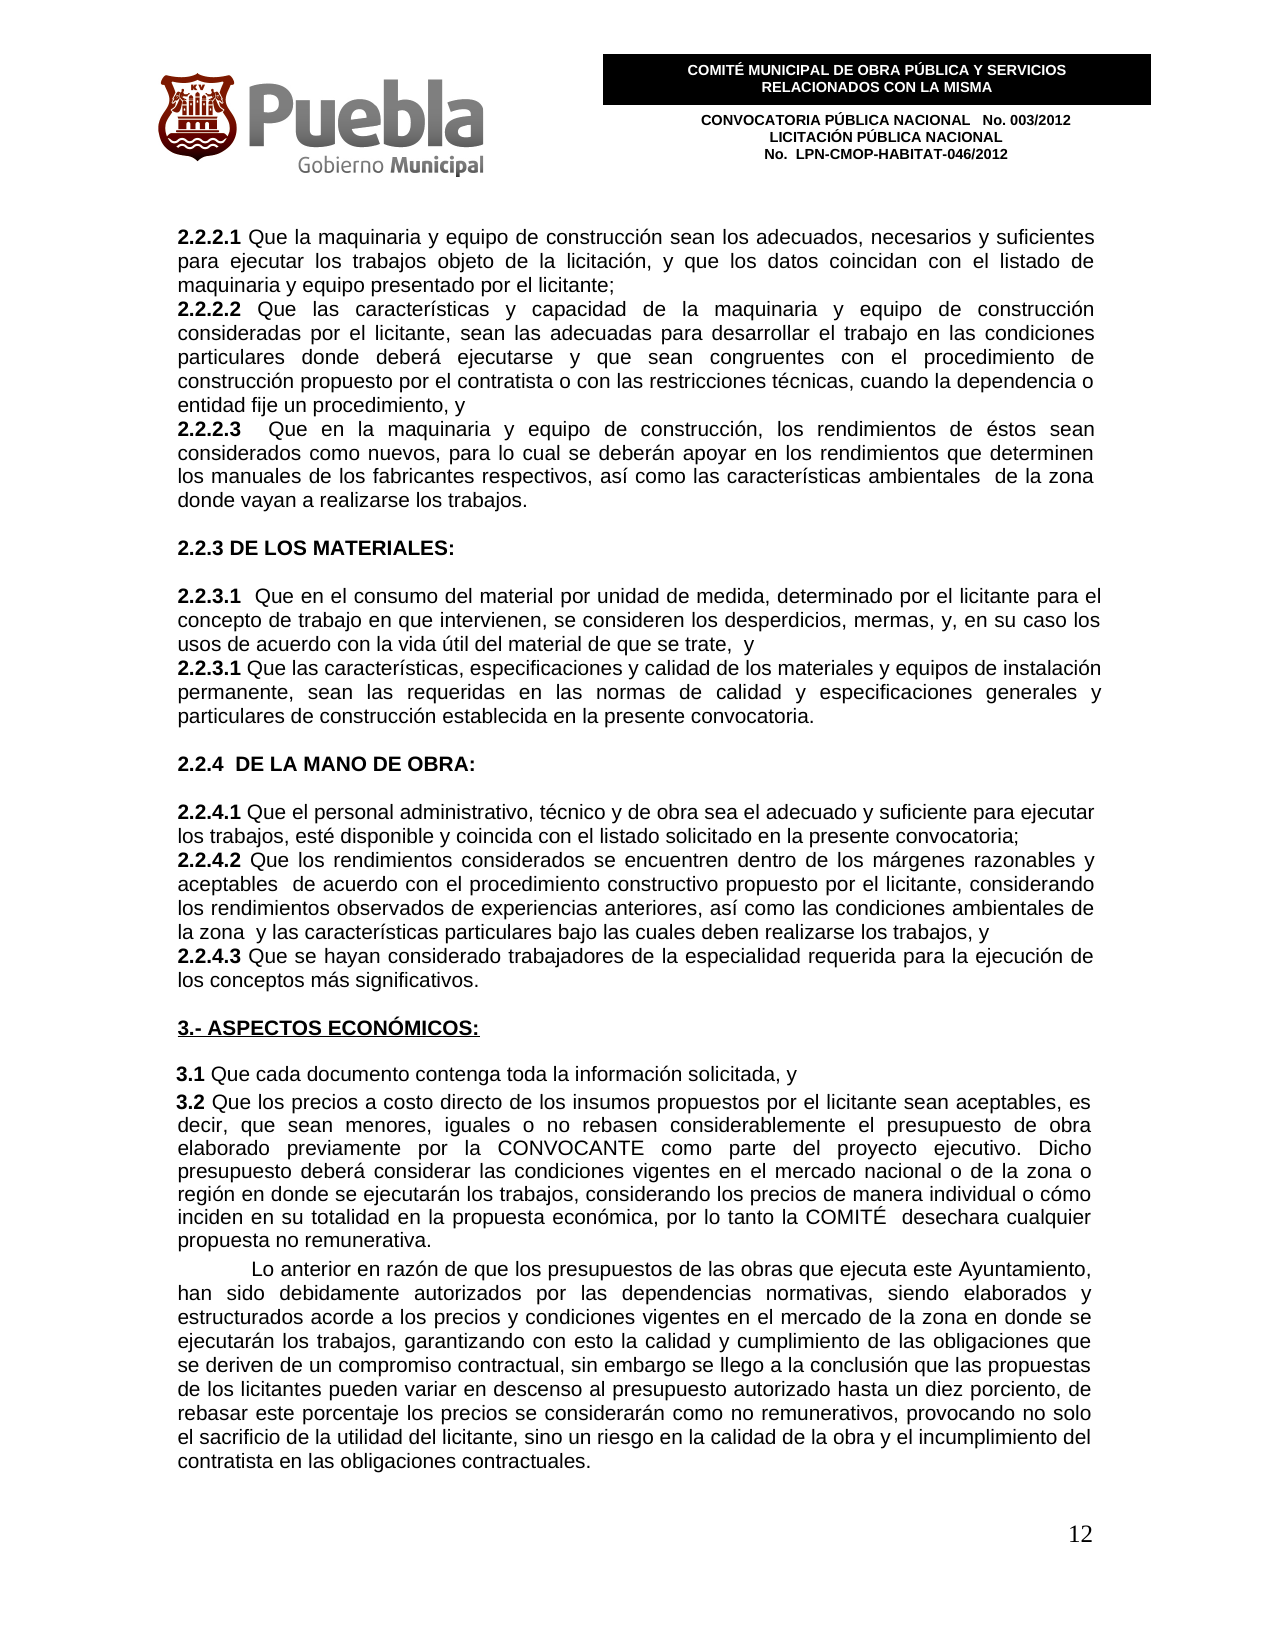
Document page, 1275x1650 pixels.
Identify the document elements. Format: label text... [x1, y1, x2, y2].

picture [158, 73, 484, 177]
text 2.2.2.3 Que en la maquinaria y equipo de construcción, los rendimientos de éstos sean considerados como nuevos, para lo cual se deberán apoyar en los rendimientos que determinen los manuales de los fabricantes respectivos, así como las características ambientales de la zona donde vayan a realizarse los trabajos. [177, 416, 1096, 512]
text 2.2.3.1 Que las características, especificaciones y calidad de los materiales y equipos de instalación permanente, sean las requeridas en las normas de calidad y especificaciones generales y particulares de construcción establecida en la presente convocatoria. [177, 656, 1102, 728]
text Lo anterior en razón de que los presupuestos de las obras que ejecuta este Ayuntamiento, han sido debidamente autorizados por las dependencias normativas, siendo elaborados y estructurados acorde a los precios y condiciones vigentes en el mercado de la zona en donde se ejecutarán los trabajos, garantizando con esto la calidad y cumplimiento de las obligaciones que se deriven de un compromiso contractual, sin embargo se llego a la conclusión que las propuestas de los licitantes pueden variar en descenso al presupuesto autorizado hasta un diez porciento, de rebasar este porcentaje los precios se considerarán como no remunerativos, provocando no solo el sacrificio de la utilidad del licitante, sino un riesgo en la calidad de la obra y el incumplimiento del contratista en las obligaciones contractuales. [177, 1257, 1093, 1473]
text 2.2.3 DE LOS MATERIALES: [177, 536, 1176, 560]
text 2.2.4 DE LA MANO DE OBRA: [177, 752, 1176, 776]
text 2.2.2.2 Que las características y capacidad de la maquinaria y equipo de construcción consideradas por el licitante, sean las adecuadas para desarrollar el trabajo en las condiciones particulares donde deberá ejecutarse y que sean congruentes con el procedimiento de construcción propuesto por el contratista o con las restricciones técnicas, cuando la dependencia o entidad fije un procedimiento, y [177, 297, 1096, 416]
text 2.2.4.1 Que el personal administrativo, técnico y de obra sea el adecuado y suficiente para ejecutar los trabajos, esté disponible y coincida con el listado solicitado en la presente convocatoria; [177, 800, 1096, 848]
text 2.2.4.2 Que los rendimientos considerados se encuentren dentro de los márgenes razonables y aceptables de acuerdo con el procedimiento constructivo propuesto por el licitante, considerando los rendimientos observados de experiencias anteriores, así como las condiciones ambientales de la zona y las características particulares bajo las cuales deben realizarse los trabajos, y [177, 848, 1096, 943]
text 2.2.4.3 Que se hayan considerado trabajadores de la especialidad requerida para la ejecución de los conceptos más significativos. [177, 943, 1096, 991]
text 2.2.2.1 Que la maquinaria y equipo de construcción sean los adecuados, necesarios y suficientes para ejecutar los trabajos objeto de la licitación, y que los datos coincidan con el listado de maquinaria y equipo presentado por el licitante; [177, 225, 1096, 297]
text 3.1 Que cada documento contenga toda la información solicitada, y [176, 1063, 1093, 1086]
text 3.2 Que los precios a costo directo de los insumos propuestos por el licitante sean aceptables, es decir, que sean menores, iguales o no rebasen considerablemente el presupuesto de obra elaborado previamente por la CONVOCANTE como parte del proyecto ejecutivo. Dicho presupuesto deberá considerar las condiciones vigentes en el mercado nacional o de la zona o región en donde se ejecutarán los trabajos, considerando los precios de manera individual o cómo inciden en su totalidad en la propuesta económica, por lo tanto la COMITÉ desechara cualquier propuesta no remunerativa. [176, 1091, 1093, 1252]
text 3.- ASPECTOS ECONÓMICOS: [177, 1015, 1176, 1039]
text 2.2.3.1 Que en el consumo del material por unidad de medida, determinado por el licitante para el concepto de trabajo en que intervienen, se consideren los desperdicios, mermas, y, en su caso los usos de acuerdo con la vida útil del material de que se trate, y [177, 584, 1102, 656]
